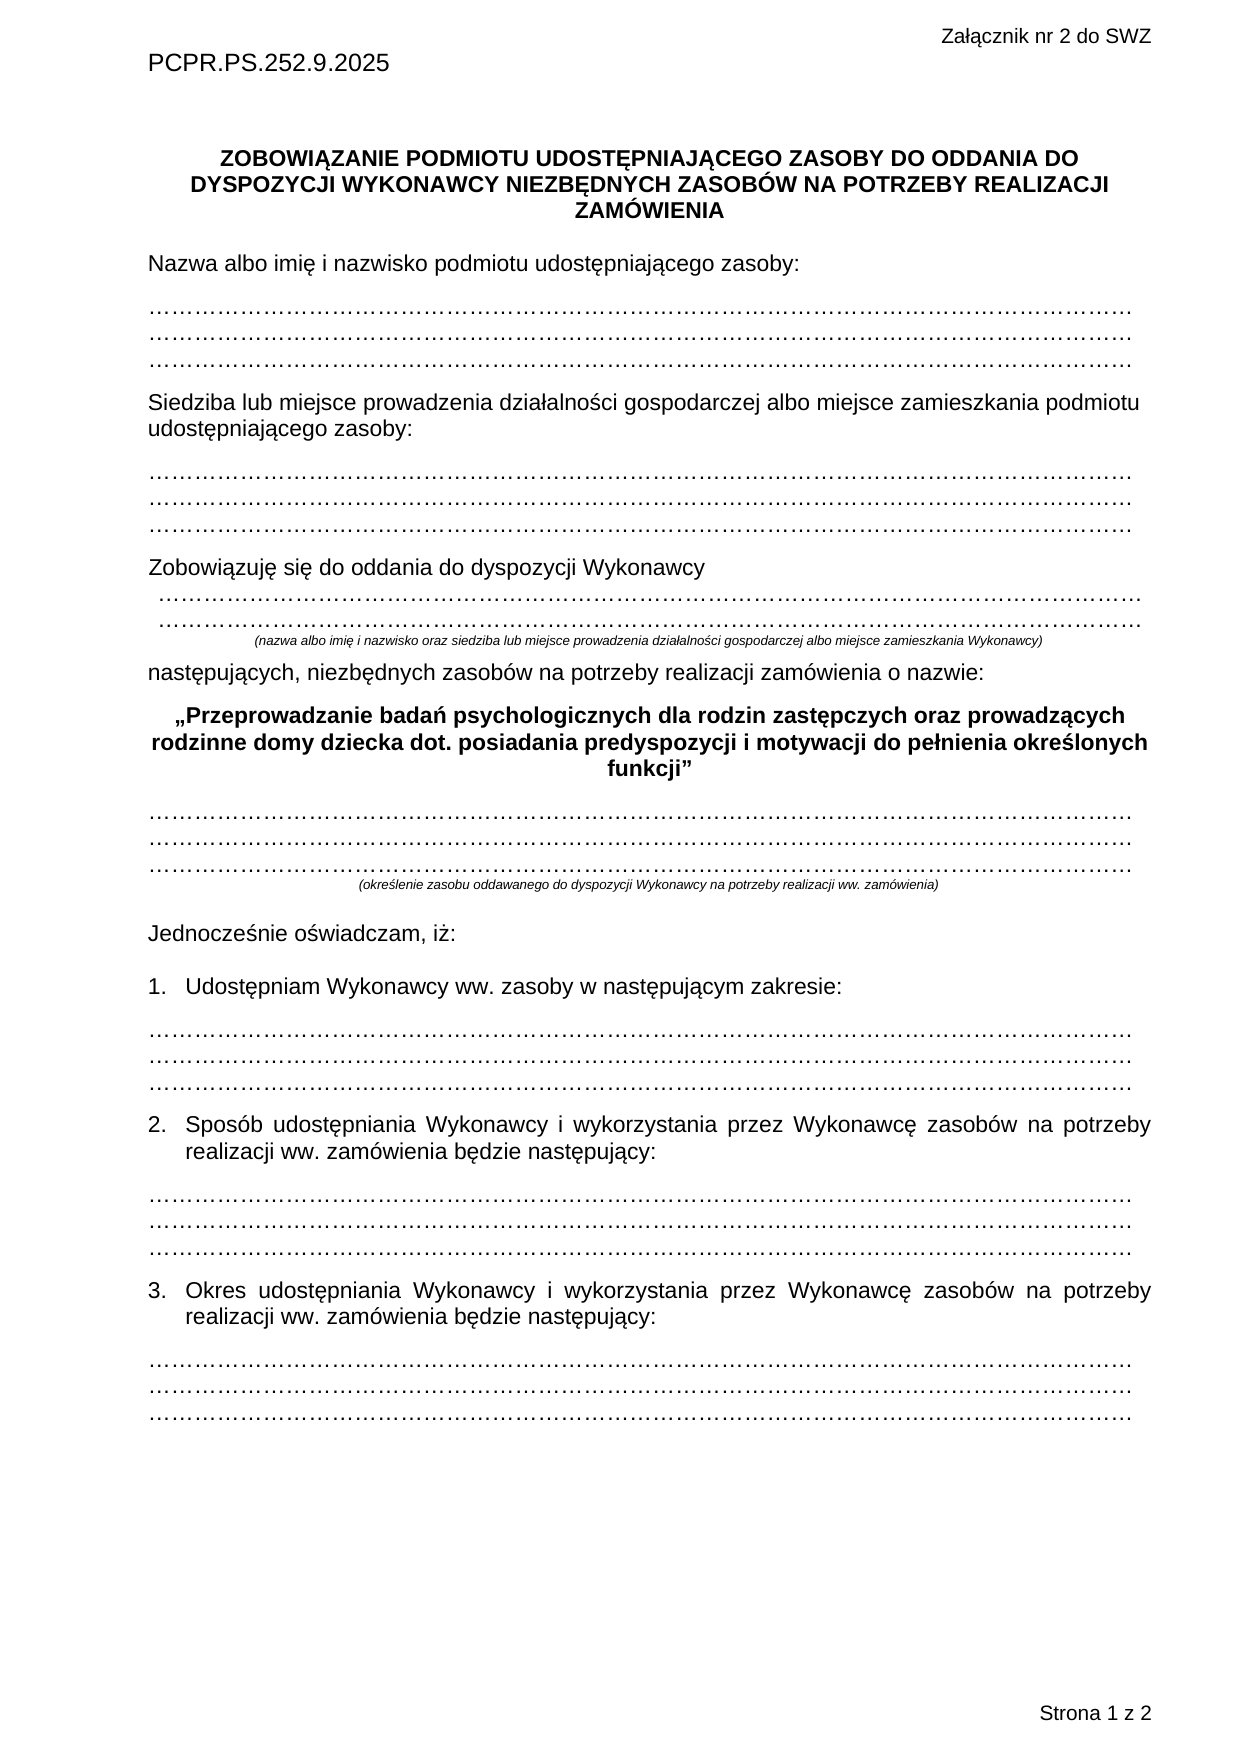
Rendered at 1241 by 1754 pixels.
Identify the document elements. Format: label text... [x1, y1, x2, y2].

text ……………………………………………………………………………………………………………………………………………………………………………………………………………………………………………………………………………………………………………………………………………………… [148, 1181, 1152, 1260]
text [148, 1346, 1152, 1425]
text ……………………………………………………………………………………………………………………………………………………………………………………………………………………………………………………………………………………………………………………………………………………… [148, 458, 1152, 537]
text „Przeprowadzanie badań psychologicznych dla rodzin zastępczych oraz prowadzących rodzinne domy dziecka dot. posiadania predyspozycji i motywacji do pełnienia określonych funkcji” [148, 702, 1152, 781]
text Jednocześnie oświadczam, iż: [148, 920, 1152, 946]
list Sposób udostępniania Wykonawcy i wykorzystania przez Wykonawcę zasobów na potrzeby realizacji ww. zamówienia będzie następujący: [148, 1111, 1152, 1164]
list Udostępniam Wykonawcy ww. zasoby w następującym zakresie: [148, 973, 1152, 999]
text następujących, niezbędnych zasobów na potrzeby realizacji zamówienia o nazwie: [148, 659, 1152, 686]
text ……………………………………………………………………………………………………………………………………………………………………………………………………………………………………………………………………………………………………………………………………………………… [148, 1016, 1152, 1095]
text Siedziba lub miejsce prowadzenia działalności gospodarczej albo miejsce zamieszkania podmiotu udostępniającego zasoby: ................................................ [148, 389, 1152, 441]
text Zobowiązuję się do oddania do dyspozycji Wykonawcy...................................................................... …………………………………………………………………………………………………………………………………………………………………………………………………………………………………… (nazwa albo imię i nazwisko oraz siedziba lub miejsce prowadzenia działalności gospodarczej albo miejsce zamieszkania Wykonawcy) [148, 554, 1152, 659]
list Okres udostępniania Wykonawcy i wykorzystania przez Wykonawcę zasobów na potrzeby realizacji ww. zamówienia będzie następujący: [148, 1277, 1152, 1329]
text Nazwa albo imię i nazwisko podmiotu udostępniającego zasoby:....................................................... [148, 250, 1152, 276]
text ……………………………………………………………………………………………………………………………………………………………………………………………………………………………………………………………………………………………………………………………………………………… [148, 798, 1152, 877]
text ZOBOWIĄZANIE PODMIOTU UDOSTĘPNIAJĄCEGO ZASOBY DO ODDANIA DO DYSPOZYCJI WYKONAWCY NIEZBĘDNYCH ZASOBÓW NA POTRZEBY REALIZACJI ZAMÓWIENIA [148, 144, 1152, 223]
text ……………………………………………………………………………………………………………………………………………………………………………………………………………………………………………………………………………………………………………………………………………………… [148, 293, 1152, 372]
text (określenie zasobu oddawanego do dyspozycji Wykonawcy na potrzeby realizacji ww. zamówienia) [148, 877, 1152, 903]
